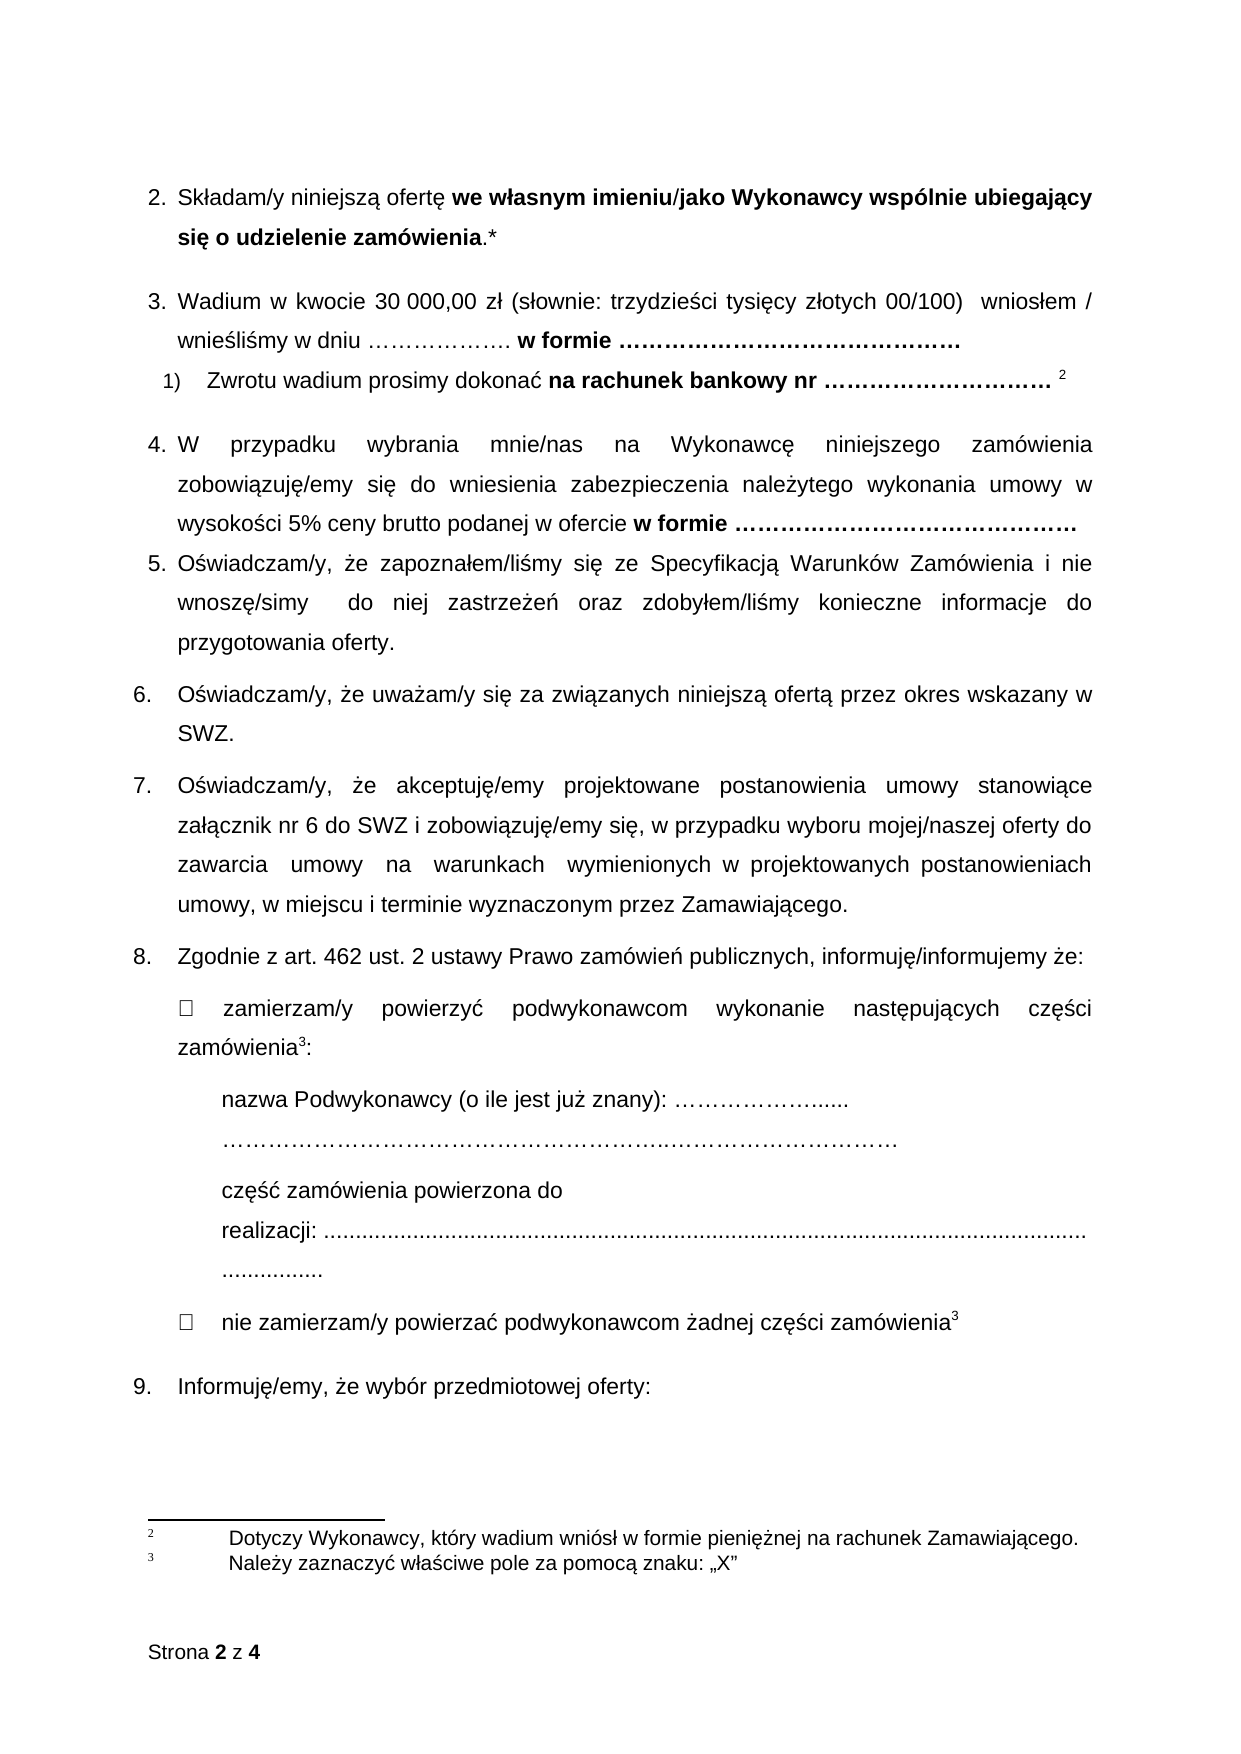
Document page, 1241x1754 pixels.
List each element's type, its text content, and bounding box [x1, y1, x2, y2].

list Zwrotu wadium prosimy dokonać na rachunek bankowy nr ………………………… [162, 367, 1093, 393]
list zamierzam/y powierzyć podwykonawcom wykonanie następujących części zamówienia: [177, 994, 1093, 1060]
list Oświadczam/y, że uważam/y się za związanych niniejszą ofertą przez okres wskazany w SWZ. [133, 681, 1093, 747]
list W przypadku wybrania mnie/nas na Wykonawcę niniejszego zamówienia zobowiązuję/emy się do wniesienia zabezpieczenia należytego wykonania umowy w wysokości 5% ceny brutto podanej w ofercie w formie ……………………………………… [148, 431, 1093, 537]
list nie zamierzam/y powierzać podwykonawcom żadnej części zamówienia3 [177, 1308, 1093, 1335]
list Oświadczam/y, że zapoznałem/liśmy się ze Specyfikacją Warunków Zamówienia i nie wnoszę/simy do niej zastrzeżeń oraz zdobyłem/liśmy konieczne informacje do przygotowania oferty. [148, 550, 1093, 655]
list Zgodnie z art. 462 ust. 2 ustawy Prawo zamówień publicznych, informuję/informujemy że: [133, 943, 1093, 969]
list część zamówienia powierzona do realizacji: ........................................................................................................................................ [221, 1177, 1093, 1283]
list nazwa Podwykonawcy (o ile jest już znany): ………………......…………………………………………………..………………………… [221, 1086, 1093, 1152]
list Wadium w kwocie 30 000,00 zł (słownie: trzydzieści tysięcy złotych 00/100) wniosłem / wnieśliśmy w dniu ………………. w formie ……………………………………… [148, 288, 1093, 354]
list Oświadczam/y, że akceptuję/emy projektowane postanowienia umowy stanowiące załącznik nr 6 do SWZ i zobowiązuję/emy się, w przypadku wyboru mojej/naszej oferty do zawarcia umowy na warunkach wymienionych w projektowanych postanowieniach umowy, w miejscu i terminie wyznaczonym przez Zamawiającego. [133, 772, 1093, 917]
list Składam/y niniejszą ofertę we własnym imieniu/jako Wykonawcy wspólnie ubiegający się o udzielenie zamówienia.* [148, 184, 1093, 250]
list Informuję/emy, że wybór przedmiotowej oferty: [133, 1373, 1093, 1399]
